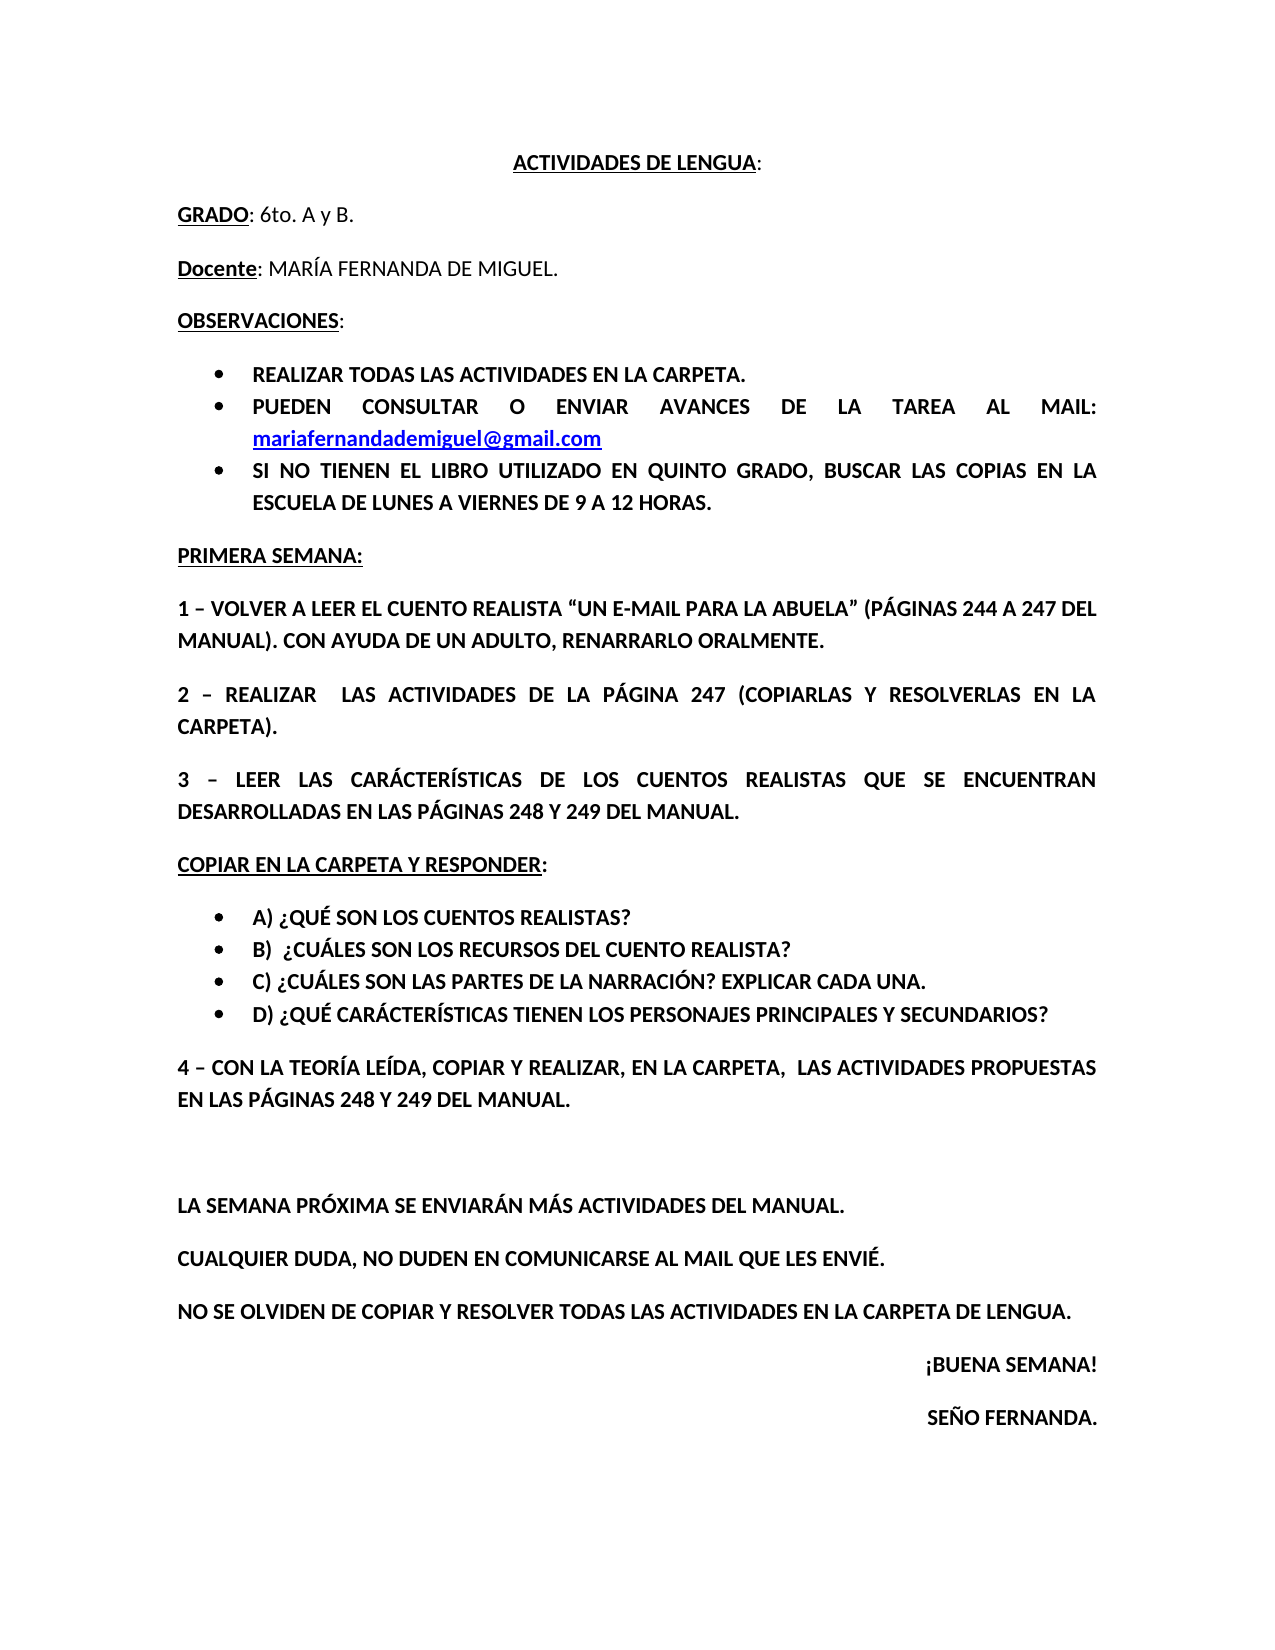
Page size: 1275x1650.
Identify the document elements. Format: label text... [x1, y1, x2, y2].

text LA SEMANA PRÓXIMA SE ENVIARÁN MÁS ACTIVIDADES DEL MANUAL. [177, 1191, 1098, 1219]
text 3 – LEER LAS CARÁCTERÍSTICAS DE LOS CUENTOS REALISTAS QUE SE ENCUENTRAN DESARROLLADAS EN LAS PÁGINAS 248 Y 249 DEL MANUAL. [177, 765, 1098, 825]
list D) ¿QUÉ CARÁCTERÍSTICAS TIENEN LOS PERSONAJES PRINCIPALES Y SECUNDARIOS? [215, 1000, 1098, 1028]
list C) ¿CUÁLES SON LAS PARTES DE LA NARRACIÓN? EXPLICAR CADA UNA. [215, 967, 1098, 996]
text NO SE OLVIDEN DE COPIAR Y RESOLVER TODAS LAS ACTIVIDADES EN LA CARPETA DE LENGUA. [177, 1297, 1098, 1325]
text ¡BUENA SEMANA! [177, 1350, 1098, 1378]
text CUALQUIER DUDA, NO DUDEN EN COMUNICARSE AL MAIL QUE LES ENVIÉ. [177, 1244, 1098, 1272]
list SI NO TIENEN EL LIBRO UTILIZADO EN QUINTO GRADO, BUSCAR LAS COPIAS EN LA ESCUELA DE LUNES A VIERNES DE 9 A 12 HORAS. [215, 456, 1098, 516]
text Docente: MARÍA FERNANDA DE MIGUEL. [177, 254, 1098, 282]
text ACTIVIDADES DE LENGUA: [177, 148, 1098, 176]
list B) ¿CUÁLES SON LOS RECURSOS DEL CUENTO REALISTA? [215, 935, 1098, 963]
text 4 – CON LA TEORÍA LEÍDA, COPIAR Y REALIZAR, EN LA CARPETA, LAS ACTIVIDADES PROPUESTAS EN LAS PÁGINAS 248 Y 249 DEL MANUAL. [177, 1053, 1098, 1113]
text PRIMERA SEMANA: [177, 541, 1098, 569]
text SEÑO FERNANDA. [177, 1403, 1098, 1431]
text OBSERVACIONES: [177, 307, 1098, 335]
list A) ¿QUÉ SON LOS CUENTOS REALISTAS? [215, 903, 1098, 931]
list PUEDEN CONSULTAR O ENVIAR AVANCES DE LA TAREA AL MAIL: mariafernandademiguel@gmail.com [215, 392, 1098, 452]
text GRADO: 6to. A y B. [177, 201, 1098, 229]
list REALIZAR TODAS LAS ACTIVIDADES EN LA CARPETA. [215, 360, 1098, 388]
text 2 – REALIZAR LAS ACTIVIDADES DE LA PÁGINA 247 (COPIARLAS Y RESOLVERLAS EN LA CARPETA). [177, 680, 1098, 740]
text 1 – VOLVER A LEER EL CUENTO REALISTA “UN E-MAIL PARA LA ABUELA” (PÁGINAS 244 A 247 DEL MANUAL). CON AYUDA DE UN ADULTO, RENARRARLO ORALMENTE. [177, 594, 1098, 655]
text COPIAR EN LA CARPETA Y RESPONDER: [177, 850, 1098, 878]
